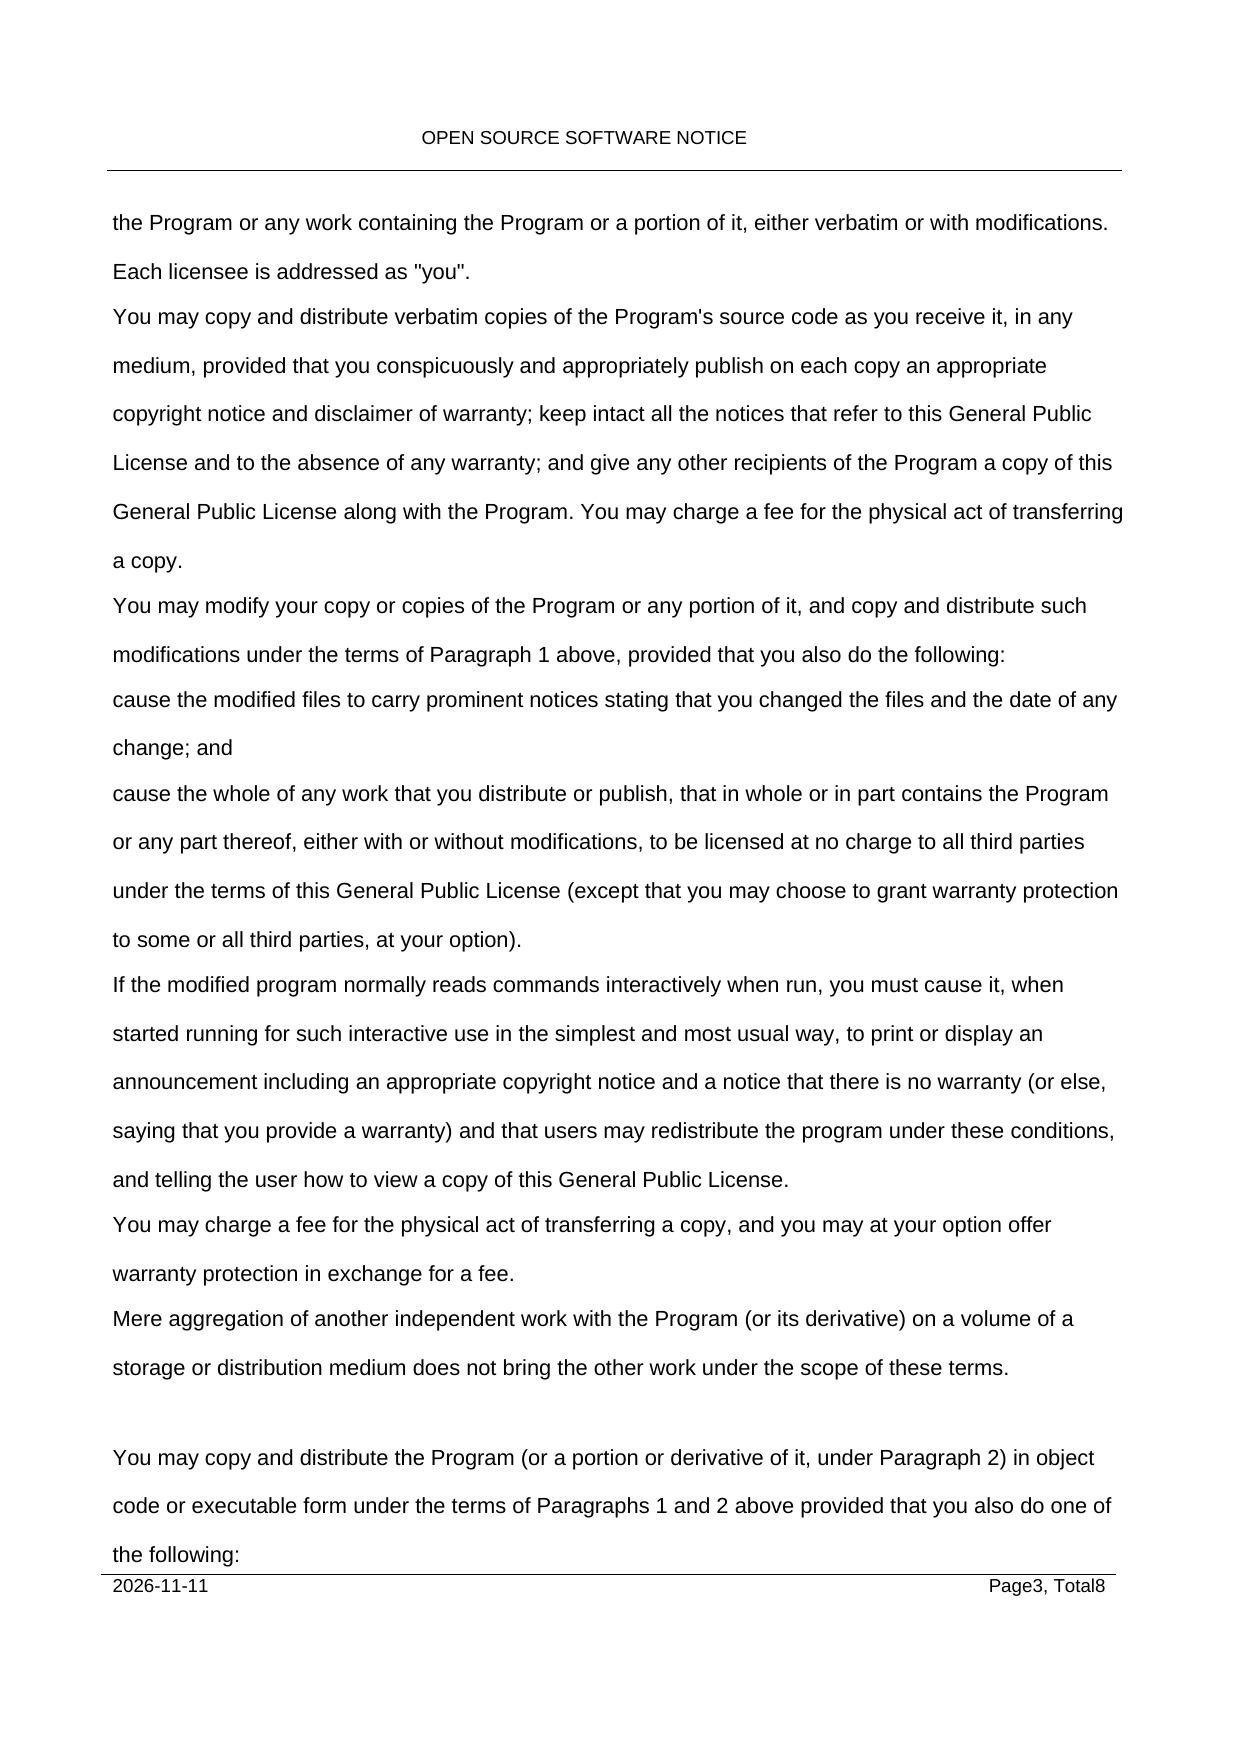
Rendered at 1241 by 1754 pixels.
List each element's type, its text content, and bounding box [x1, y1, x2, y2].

text cause the modified files to carry prominent notices stating that you changed the files and the date of any change; and [112, 683, 1128, 764]
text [112, 206, 1128, 288]
text You may charge a fee for the physical act of transferring a copy, and you may at your option offer warranty protection in exchange for a fee. [112, 1208, 1128, 1289]
text You may copy and distribute verbatim copies of the Program's source code as you receive it, in any medium, provided that you conspicuously and appropriately publish on each copy an appropriate copyright notice and disclaimer of warranty; keep intact all the notices that refer to this General Public License and to the absence of any warranty; and give any other recipients of the Program a copy of this General Public License along with the Program. You may charge a fee for the physical act of transferring a copy. [112, 300, 1128, 576]
text cause the whole of any work that you distribute or publish, that in whole or in part contains the Program or any part thereof, either with or without modifications, to be licensed at no charge to all third parties under the terms of this General Public License (except that you may choose to grant warranty protection to some or all third parties, at your option). [112, 777, 1128, 956]
text If the modified program normally reads commands interactively when run, you must cause it, when started running for such interactive use in the simplest and most usual way, to print or display an announcement including an appropriate copyright notice and a notice that there is no warranty (or else, saying that you provide a warranty) and that users may redistribute the program under these conditions, and telling the user how to view a copy of this General Public License. [112, 968, 1128, 1196]
text You may copy and distribute the Program (or a portion or derivative of it, under Paragraph 2) in object code or executable form under the terms of Paragraphs 1 and 2 above provided that you also do one of the following: [112, 1441, 1128, 1571]
text Mere aggregation of another independent work with the Program (or its derivative) on a volume of a storage or distribution medium does not bring the other work under the scope of these terms. [112, 1302, 1128, 1383]
text You may modify your copy or copies of the Program or any portion of it, and copy and distribute such modifications under the terms of Paragraph 1 above, provided that you also do the following: [112, 589, 1128, 670]
